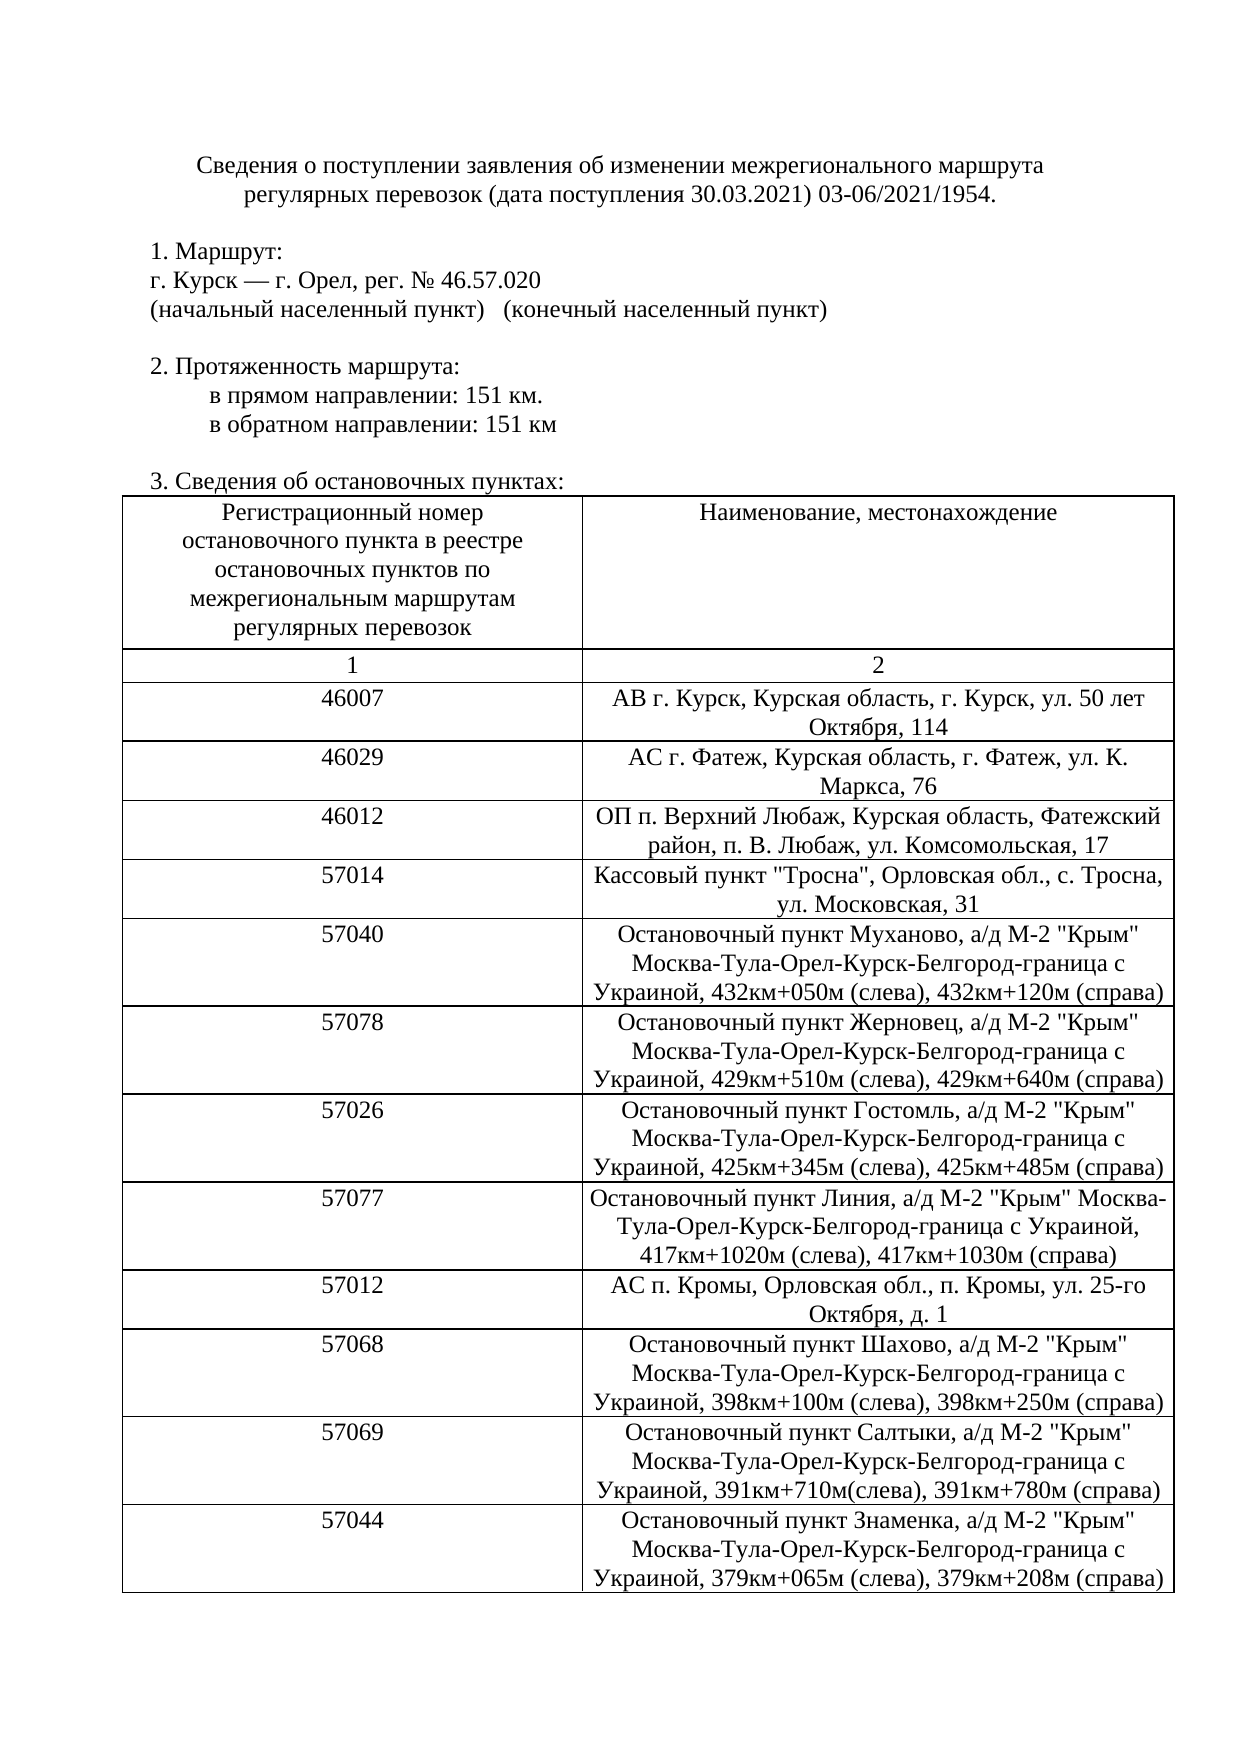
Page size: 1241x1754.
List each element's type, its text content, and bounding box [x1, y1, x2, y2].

text г. Курск — г. Орел, рег. № 46.57.020 [150, 265, 1090, 294]
text 1. Маршрут: [150, 236, 1090, 265]
table_cell 57077 [123, 1183, 582, 1269]
text (начальный населенный пункт) (конечный населенный пункт) [150, 294, 1090, 322]
table_cell 57040 [123, 919, 582, 1005]
text в обратном направлении: 151 км [150, 409, 1090, 437]
table_cell Кассовый пункт "Тросна", Орловская обл., с. Тросна, ул. Московская, 31 [583, 860, 1173, 918]
text 2. Протяженность маршрута: [150, 351, 1090, 380]
table_header Наименование, местонахождение [583, 497, 1173, 648]
table_cell Остановочный пункт Жерновец, а/д М-2 "Крым" Москва-Тула-Орел-Курск-Белгород-граница с Украиной, 429км+510м (слева), 429км+640м (справа) [583, 1007, 1173, 1093]
table_cell АС п. Кромы, Орловская обл., п. Кромы, ул. 25-го Октября, д. 1 [583, 1271, 1173, 1328]
table_cell 46007 [123, 683, 582, 740]
table_cell 57044 [123, 1505, 582, 1591]
table_cell ОП п. Верхний Любаж, Курская область, Фатежский район, п. В. Любаж, ул. Комсомольская, 17 [583, 801, 1173, 858]
table_cell 46029 [123, 742, 582, 799]
table_cell Остановочный пункт Гостомль, а/д М-2 "Крым" Москва-Тула-Орел-Курск-Белгород-граница с Украиной, 425км+345м (слева), 425км+485м (справа) [583, 1095, 1173, 1181]
text 3. Сведения об остановочных пунктах: [150, 466, 1090, 495]
table_cell 57014 [123, 860, 582, 918]
table_cell 2 [583, 650, 1173, 681]
text в прямом направлении: 151 км. [150, 380, 1090, 409]
table_cell АС г. Фатеж, Курская область, г. Фатеж, ул. К. Маркса, 76 [583, 742, 1173, 799]
table_cell Остановочный пункт Салтыки, а/д М-2 "Крым" Москва-Тула-Орел-Курск-Белгород-граница с Украиной, 391км+710м(слева), 391км+780м (справа) [583, 1417, 1173, 1503]
table_cell Остановочный пункт Шахово, а/д М-2 "Крым" Москва-Тула-Орел-Курск-Белгород-граница с Украиной, 398км+100м (слева), 398км+250м (справа) [583, 1330, 1173, 1416]
table_cell 57068 [123, 1330, 582, 1416]
table_cell Остановочный пункт Муханово, а/д М-2 "Крым" Москва-Тула-Орел-Курск-Белгород-граница с Украиной, 432км+050м (слева), 432км+120м (справа) [583, 919, 1173, 1005]
table_cell 1 [123, 650, 582, 681]
table_header Регистрационный номер остановочного пункта в реестре остановочных пунктов по межрегиональным маршрутам регулярных перевозок [123, 497, 582, 648]
table_cell 57026 [123, 1095, 582, 1181]
table_cell 57069 [123, 1417, 582, 1503]
table_cell АВ г. Курск, Курская область, г. Курск, ул. 50 лет Октября, 114 [583, 683, 1173, 740]
table_cell 46012 [123, 801, 582, 858]
table_cell Остановочный пункт Линия, а/д М-2 "Крым" Москва-Тула-Орел-Курск-Белгород-граница с Украиной, 417км+1020м (слева), 417км+1030м (справа) [583, 1183, 1173, 1269]
table_cell 57012 [123, 1271, 582, 1328]
text Сведения о поступлении заявления об изменении межрегионального маршрута регулярных перевозок (дата поступления 30.03.2021) 03-06/2021/1954. [150, 150, 1090, 207]
table_cell Остановочный пункт Знаменка, а/д М-2 "Крым" Москва-Тула-Орел-Курск-Белгород-граница с Украиной, 379км+065м (слева), 379км+208м (справа) [583, 1505, 1173, 1591]
table_cell 57078 [123, 1007, 582, 1093]
